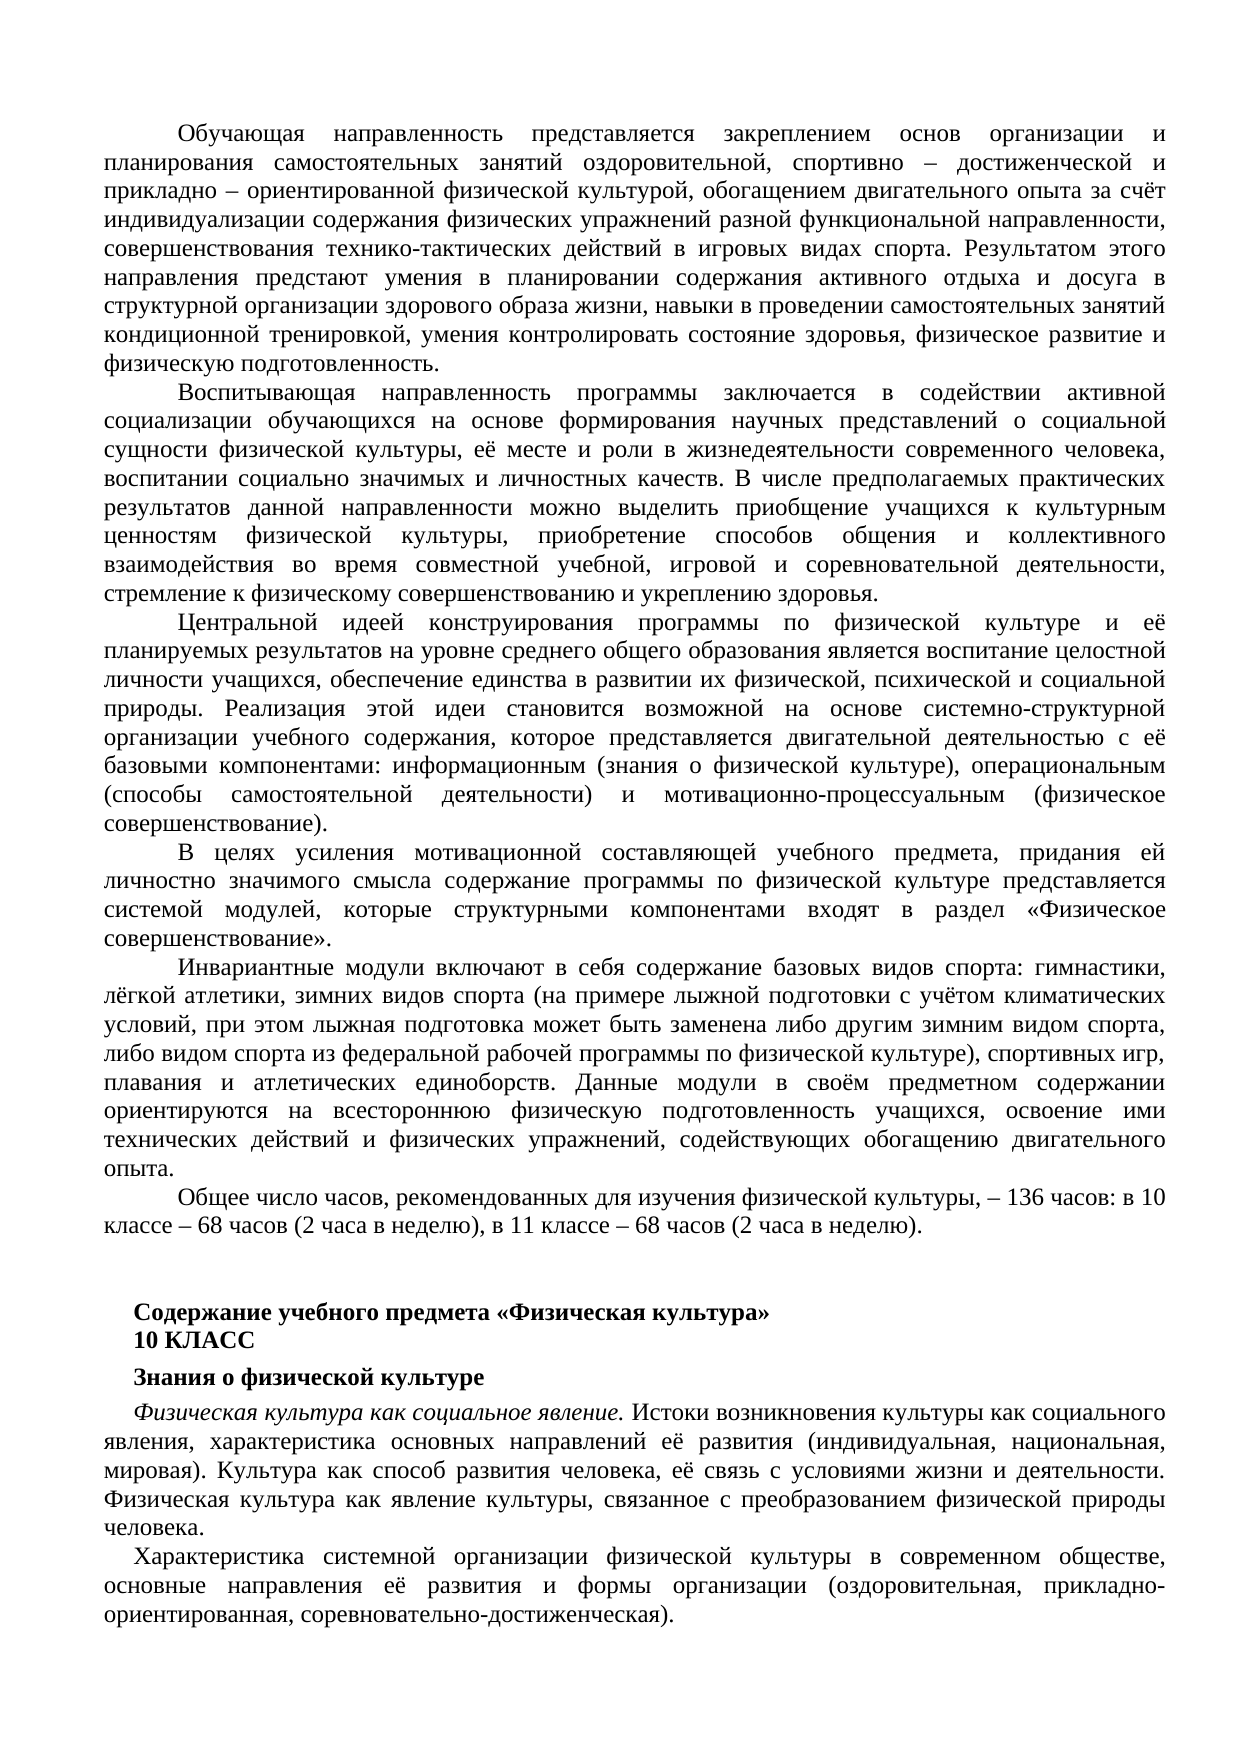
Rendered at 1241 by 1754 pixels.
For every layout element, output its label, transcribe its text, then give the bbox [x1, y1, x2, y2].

text Знания о физической культуре [103, 1362, 1167, 1397]
text 10 КЛАСС [103, 1326, 1167, 1362]
text В целях усиления мотивационной составляющей учебного предмета, придания ей личностно значимого смысла содержание программы по физической культуре представляется системой модулей, которые структурными компонентами входят в раздел «Физическое совершенствование». [103, 837, 1167, 952]
text Инвариантные модули включают в себя содержание базовых видов спорта: гимнастики, лёгкой атлетики, зимних видов спорта (на примере лыжной подготовки с учётом климатических условий, при этом лыжная подготовка может быть заменена либо другим зимним видом спорта, либо видом спорта из федеральной рабочей программы по физической культуре), спортивных игр, плавания и атлетических единоборств. Данные модули в своём предметном содержании ориентируются на всестороннюю физическую подготовленность учащихся, освоение ими технических действий и физических упражнений, содействующих обогащению двигательного опыта. [103, 952, 1167, 1182]
text Обучающая направленность представляется закреплением основ организации и планирования самостоятельных занятий оздоровительной, спортивно – достиженческой и прикладно – ориентированной физической культурой, обогащением двигательного опыта за счёт индивидуализации содержания физических упражнений разной функциональной направленности, совершенствования технико-тактических действий в игровых видах спорта. Результатом этого направления предстают умения в планировании содержания активного отдыха и досуга в структурной организации здорового образа жизни, навыки в проведении самостоятельных занятий кондиционной тренировкой, умения контролировать состояние здоровья, физическое развитие и физическую подготовленность. [103, 118, 1167, 377]
text Воспитывающая направленность программы заключается в содействии активной социализации обучающихся на основе формирования научных представлений о социальной сущности физической культуры, её месте и роли в жизнедеятельности современного человека, воспитании социально значимых и личностных качеств. В числе предполагаемых практических результатов данной направленности можно выделить приобщение учащихся к культурным ценностям физической культуры, приобретение способов общения и коллективного взаимодействия во время совместной учебной, игровой и соревновательной деятельности, стремление к физическому совершенствованию и укреплению здоровья. [103, 377, 1167, 607]
text Центральной идеей конструирования программы по физической культуре и её планируемых результатов на уровне среднего общего образования является воспитание целостной личности учащихся, обеспечение единства в развитии их физической, психической и социальной природы. Реализация этой идеи становится возможной на основе системно-структурной организации учебного содержания, которое представляется двигательной деятельностью с её базовыми компонентами: информационным (знания о физической культуре), операциональным (способы самостоятельной деятельности) и мотивационно-процессуальным (физическое совершенствование). [103, 607, 1167, 837]
text Характеристика системной организации физической культуры в современном обществе, основные направления её развития и формы организации (оздоровительная, прикладно-ориентированная, соревновательно-достиженческая). [103, 1541, 1167, 1627]
text Содержание учебного предмета «Физическая культура» [103, 1297, 1167, 1326]
text ‌Общее число часов, рекомендованных для изучения физической культуры, – 136 часов: в 10 классе – 68 часов (2 часа в неделю), в 11 классе – 68 часов (2 часа в неделю). [103, 1182, 1167, 1239]
text Физическая культура как социальное явление. Истоки возникновения культуры как социального явления, характеристика основных направлений её развития (индивидуальная, национальная, мировая). Культура как способ развития человека, её связь с условиями жизни и деятельности. Физическая культура как явление культуры, связанное с преобразованием физической природы человека. [103, 1397, 1167, 1541]
